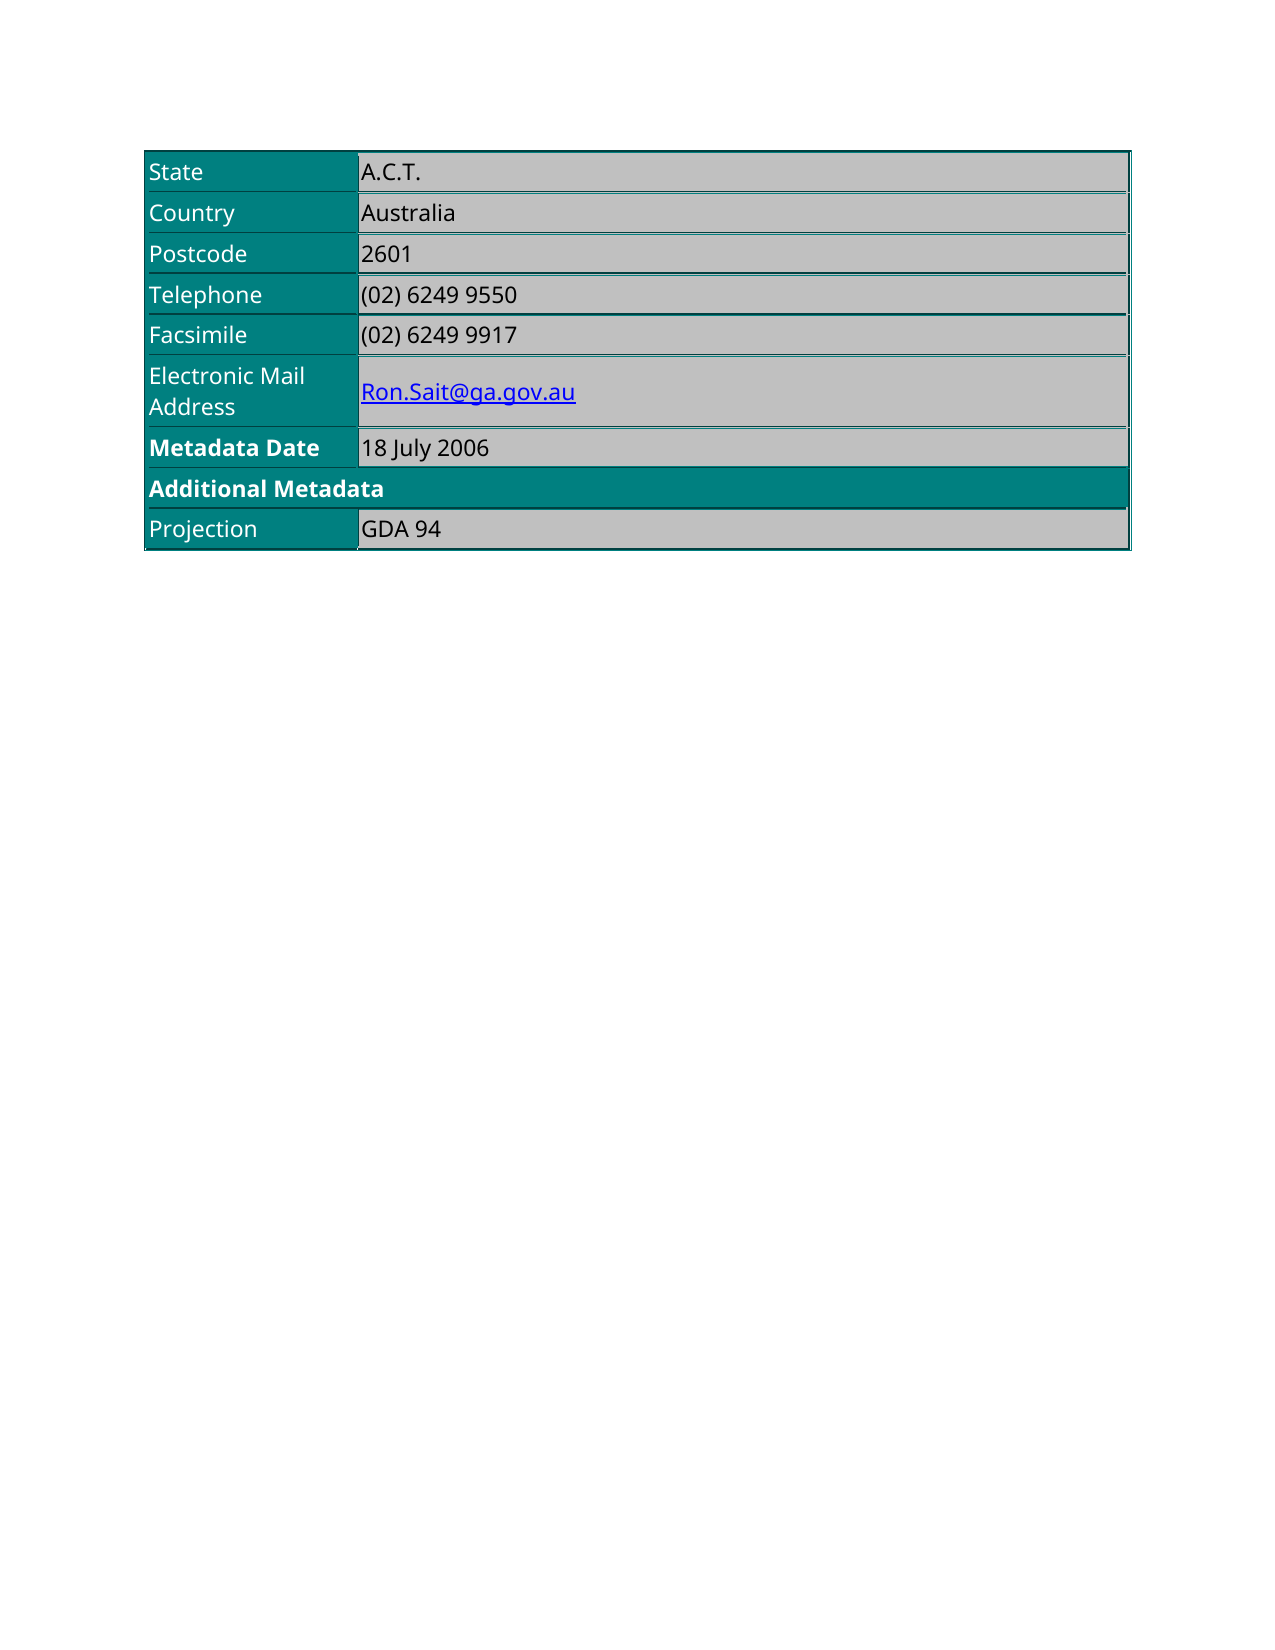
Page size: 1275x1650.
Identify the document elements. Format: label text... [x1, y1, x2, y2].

table_cell (02) 6249 9917 [359, 313, 1130, 354]
table_cell (02) 6249 9550 [359, 272, 1129, 313]
table_cell Postcode [147, 231, 356, 272]
table_cell Australia [358, 191, 1130, 231]
table_cell Projection [147, 507, 358, 548]
table_cell Facsimile [145, 313, 356, 354]
table_cell Telephone [147, 272, 356, 313]
table_cell Additional Metadata [147, 466, 1129, 507]
table_cell GDA 94 [358, 507, 1128, 548]
table_cell Ron.Sait@ga.gov.au [358, 354, 1130, 426]
table_cell 18 July 2006 [358, 426, 1130, 466]
table_cell Metadata Date [145, 426, 358, 466]
table_cell State [147, 153, 358, 191]
table_cell A.C.T. [358, 153, 1128, 191]
table_cell Country [145, 191, 358, 231]
table_cell 2601 [359, 231, 1129, 272]
table_cell Electronic Mail Address [145, 354, 358, 426]
